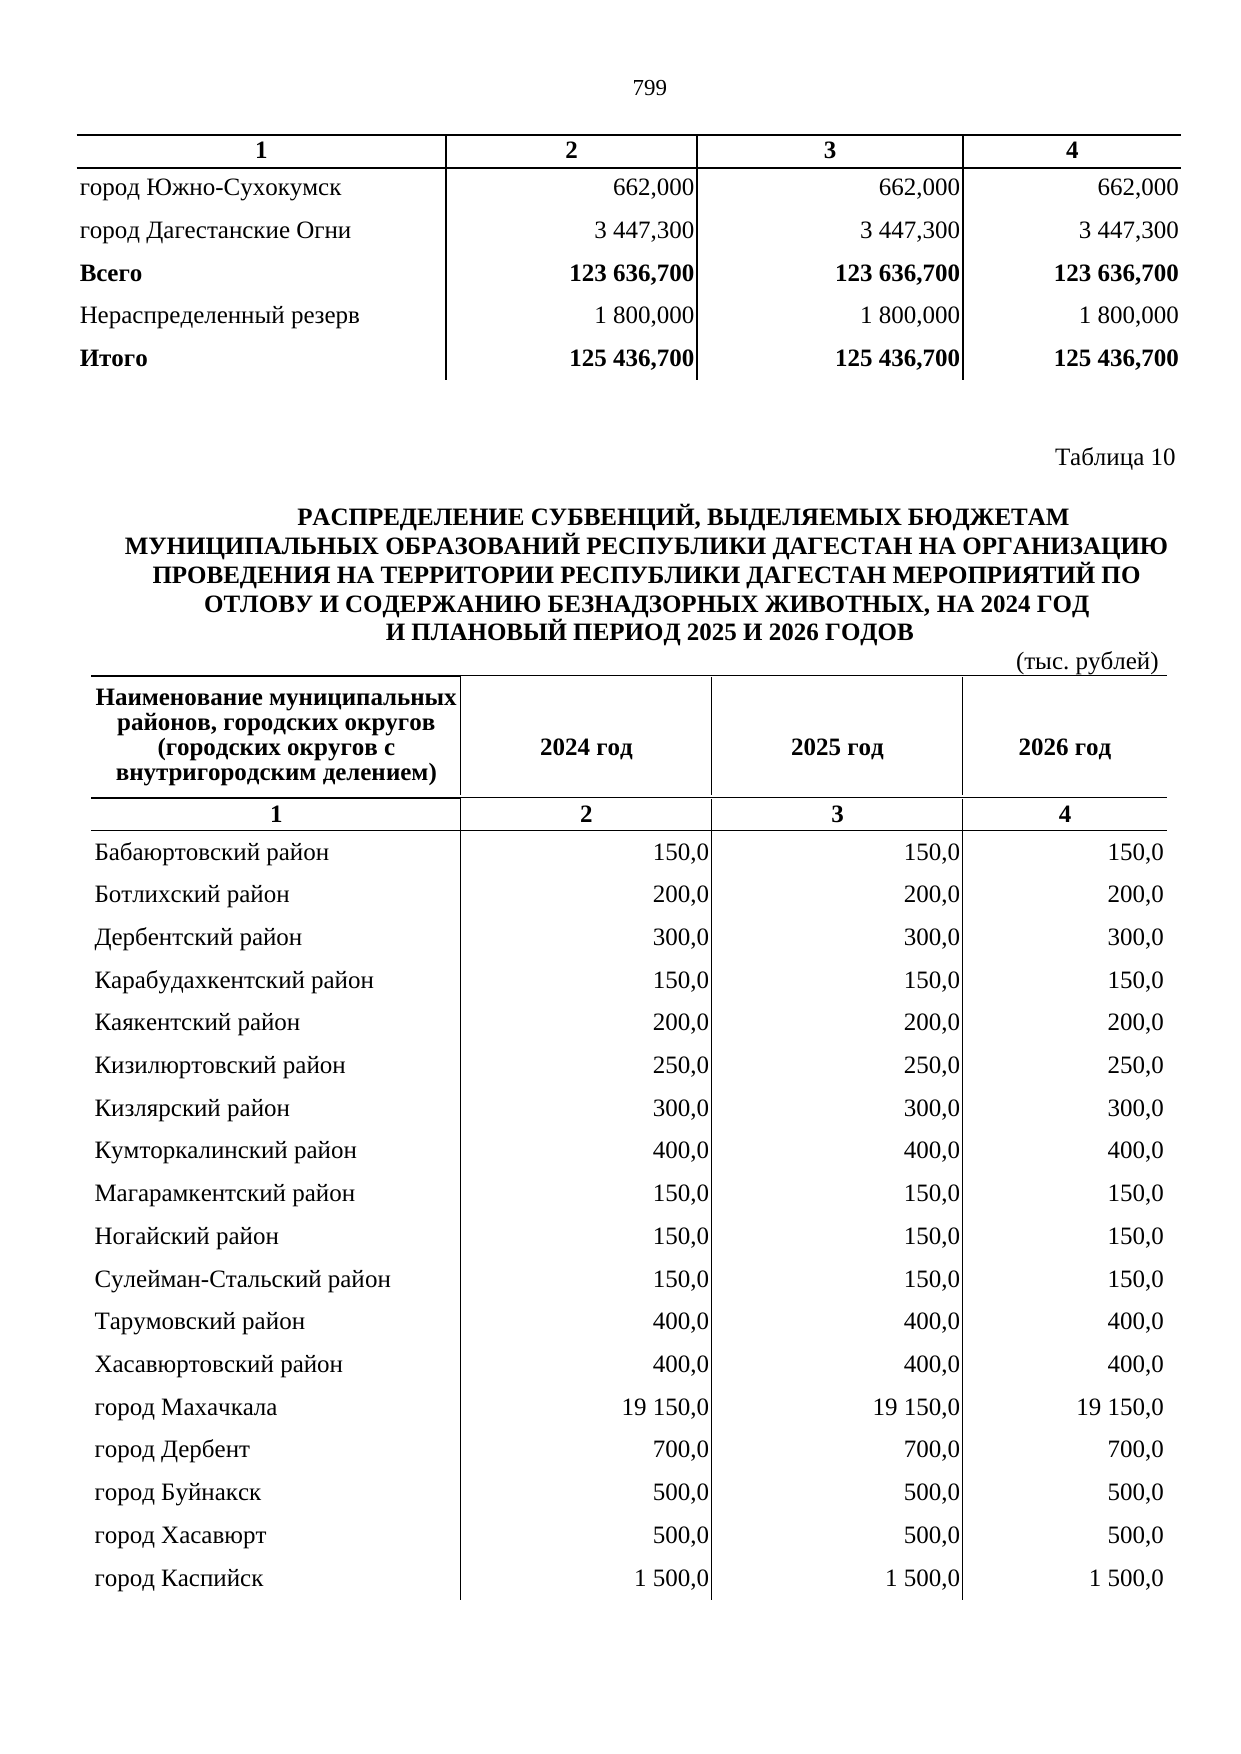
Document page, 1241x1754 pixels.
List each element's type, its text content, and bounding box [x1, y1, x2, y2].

text РАСПРЕДЕЛЕНИЕ СУБВЕНЦИЙ, ВЫДЕЛЯЕМЫХ БЮДЖЕТАМ МУНИЦИПАЛЬНЫХ ОБРАЗОВАНИЙ РЕСПУБЛИКИ ДАГЕСТАН НА ОРГАНИЗАЦИЮ ПРОВЕДЕНИЯ НА ТЕРРИТОРИИ РЕСПУБЛИКИ ДАГЕСТАН МЕРОПРИЯТИЙ ПО ОТЛОВУ И СОДЕРЖАНИЮ БЕЗНАДЗОРНЫХ ЖИВОТНЫХ, НА 2024 ГОД И ПЛАНОВЫЙ ПЕРИОД 2025 И 2026 ГОДОВ [118, 502, 1181, 646]
table_cell город Буйнакск [91, 1472, 460, 1514]
table_header 2024 год [461, 676, 712, 795]
table_cell 250,0 [461, 1045, 711, 1087]
table_cell 150,0 [461, 1215, 711, 1258]
table_cell 150,0 [712, 1215, 962, 1258]
table_cell 200,0 [712, 874, 962, 916]
table_cell 300,0 [461, 1087, 711, 1130]
table_cell 200,0 [963, 1002, 1167, 1044]
table_cell 700,0 [963, 1429, 1167, 1472]
table_cell 300,0 [712, 1087, 962, 1130]
table_cell город Дагестанские Огни [77, 209, 445, 252]
table_cell 500,0 [712, 1472, 962, 1514]
table_cell Тарумовский район [91, 1301, 460, 1343]
table_cell город Дербент [91, 1429, 460, 1472]
table_cell 400,0 [712, 1130, 962, 1173]
table_cell Магарамкентский район [91, 1173, 460, 1215]
table_cell 1 800,000 [447, 295, 696, 337]
table_cell 500,0 [963, 1514, 1167, 1557]
table_cell 150,0 [712, 1258, 962, 1301]
table_cell 500,0 [461, 1472, 711, 1514]
table_cell Кумторкалинский район [91, 1130, 460, 1173]
table_cell 19 150,0 [712, 1386, 962, 1429]
table_cell 200,0 [461, 1002, 711, 1044]
table_cell 150,0 [712, 959, 962, 1002]
table_cell 662,000 [447, 169, 696, 209]
table_cell Всего [77, 252, 445, 295]
table_cell 150,0 [963, 959, 1167, 1002]
text Таблица 10 [118, 442, 1181, 471]
table_cell 123 636,700 [698, 252, 962, 295]
table_cell 150,0 [712, 1173, 962, 1215]
table_cell 150,0 [963, 1215, 1167, 1258]
table_cell 19 150,0 [461, 1386, 711, 1429]
table_cell Хасавюртовский район [91, 1344, 460, 1386]
table_cell 150,0 [712, 831, 962, 874]
table_cell город Южно-Сухокумск [77, 169, 445, 209]
table_header Наименование муниципальных районов, городских округов (городских округов с внутригородским делением) [91, 677, 460, 795]
table_cell Итого [77, 338, 445, 380]
table_cell Каякентский район [91, 1002, 460, 1044]
table_cell Кизлярский район [91, 1087, 460, 1130]
table_cell 700,0 [461, 1429, 711, 1472]
table_cell Карабудахкентский район [91, 959, 460, 1002]
table_cell 400,0 [461, 1130, 711, 1173]
table_cell 125 436,700 [447, 338, 696, 380]
table_cell 3 447,300 [698, 209, 962, 252]
table_cell 700,0 [712, 1429, 962, 1472]
table_cell 150,0 [461, 1258, 711, 1301]
table_cell Дербентский район [91, 916, 460, 959]
table_cell 150,0 [963, 1258, 1167, 1301]
table_cell 400,0 [712, 1344, 962, 1386]
table_header 4 [964, 136, 1181, 167]
table_cell 1 800,000 [964, 295, 1181, 337]
table_cell 250,0 [963, 1045, 1167, 1087]
table_cell 662,000 [698, 169, 962, 209]
table_cell город Каспийск [91, 1557, 460, 1600]
table_cell Кизилюртовский район [91, 1045, 460, 1087]
table_cell 200,0 [461, 874, 711, 916]
table_cell 200,0 [712, 1002, 962, 1044]
table_cell Ботлихский район [91, 874, 460, 916]
table_cell 400,0 [461, 1301, 711, 1343]
table_header 2 [447, 136, 696, 167]
table_cell 200,0 [963, 874, 1167, 916]
table_cell 1 500,0 [461, 1557, 711, 1600]
table_header 1 [91, 799, 460, 830]
table_cell 400,0 [461, 1344, 711, 1386]
table_cell 125 436,700 [964, 338, 1181, 380]
table_cell 150,0 [963, 831, 1167, 874]
table_cell 150,0 [461, 1173, 711, 1215]
table_cell 125 436,700 [698, 338, 962, 380]
table_header 3 [712, 798, 963, 830]
table_cell 3 447,300 [447, 209, 696, 252]
table_header 2026 год [963, 676, 1167, 795]
table_cell 150,0 [963, 1173, 1167, 1215]
table_header 2 [461, 798, 712, 830]
table_header 4 [963, 798, 1167, 830]
table_cell 300,0 [963, 916, 1167, 959]
table_cell 150,0 [461, 831, 711, 874]
table_cell 123 636,700 [964, 252, 1181, 295]
table_cell 19 150,0 [963, 1386, 1167, 1429]
table_cell Ногайский район [91, 1215, 460, 1258]
table_cell 250,0 [712, 1045, 962, 1087]
table_cell 3 447,300 [964, 209, 1181, 252]
table_cell 500,0 [963, 1472, 1167, 1514]
table_cell 400,0 [963, 1301, 1167, 1343]
table_cell 123 636,700 [447, 252, 696, 295]
table_cell 150,0 [461, 959, 711, 1002]
table_cell 400,0 [963, 1130, 1167, 1173]
table_cell 500,0 [712, 1514, 962, 1557]
table_cell 400,0 [963, 1344, 1167, 1386]
table_header 2025 год [712, 676, 963, 795]
table_cell Нераспределенный резерв [77, 295, 445, 337]
table_header 3 [698, 136, 962, 167]
table_header 1 [77, 136, 445, 167]
table_cell город Хасавюрт [91, 1514, 460, 1557]
table_cell 1 500,0 [712, 1557, 962, 1600]
table_cell 300,0 [461, 916, 711, 959]
table_cell город Махачкала [91, 1386, 460, 1429]
table_cell Сулейман-Стальский район [91, 1258, 460, 1301]
text (тыс. рублей) [118, 646, 1181, 675]
table_cell 662,000 [964, 169, 1181, 209]
table_cell 400,0 [712, 1301, 962, 1343]
table_cell 300,0 [963, 1087, 1167, 1130]
table_cell 300,0 [712, 916, 962, 959]
table_cell 1 800,000 [698, 295, 962, 337]
table_cell Бабаюртовский район [91, 831, 460, 874]
table_cell 500,0 [461, 1514, 711, 1557]
table_cell 1 500,0 [963, 1557, 1167, 1600]
